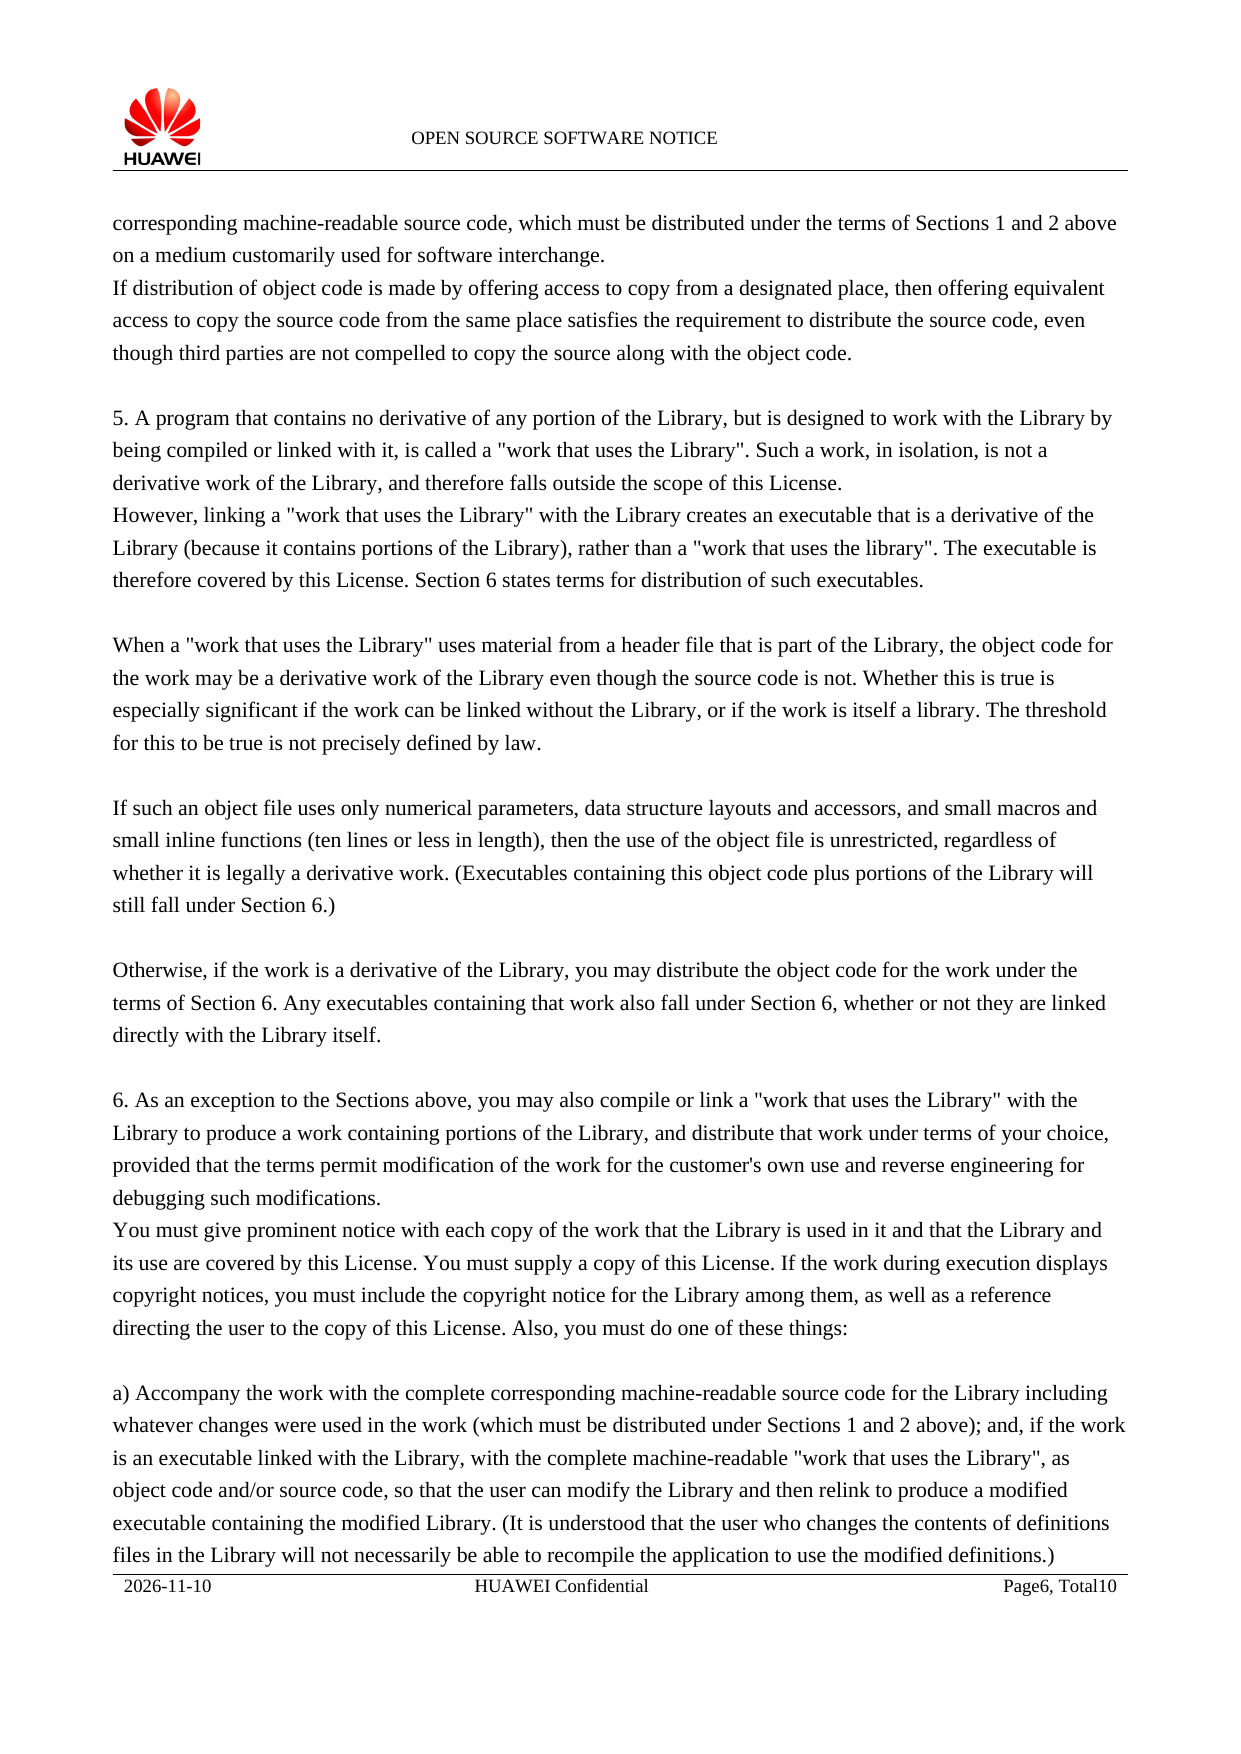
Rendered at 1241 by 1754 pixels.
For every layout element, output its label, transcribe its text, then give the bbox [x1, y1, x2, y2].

picture [124, 88, 201, 165]
